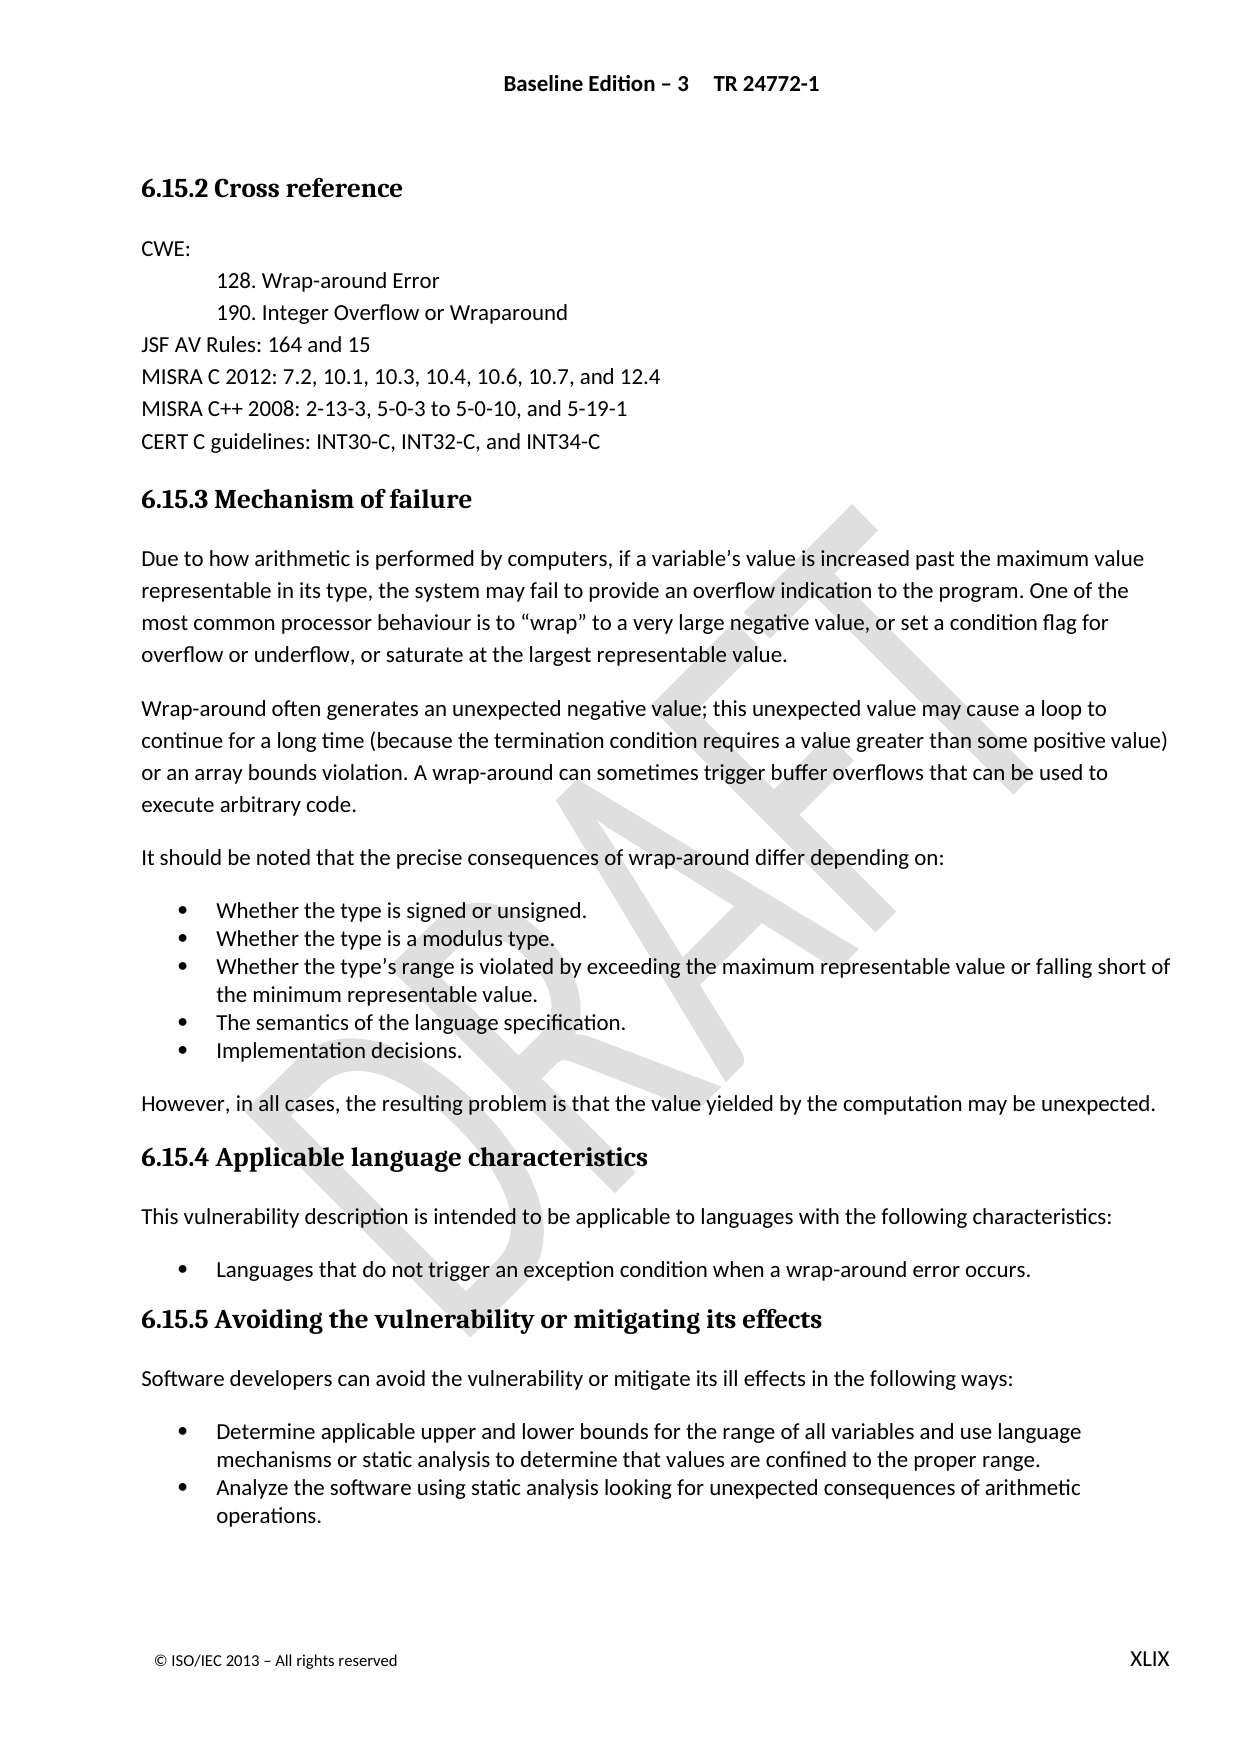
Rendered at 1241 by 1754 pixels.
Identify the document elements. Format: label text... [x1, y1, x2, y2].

list Analyze the software using static analysis looking for unexpected consequences of arithmetic operations. [178, 1473, 1182, 1529]
list Implementation decisions. [178, 1036, 1182, 1064]
text Software developers can avoid the vulnerability or mitigate its ill effects in the following ways: [141, 1364, 1182, 1392]
text MISRA C++ 2008: 2-13-3, 5-0-3 to 5-0-10, and 5-19-1 [141, 394, 1182, 423]
list Whether the type is a modulus type. [178, 924, 1182, 952]
text However, in all cases, the resulting problem is that the value yielded by the computation may be unexpected. [141, 1089, 1182, 1117]
text This vulnerability description is intended to be applicable to languages with the following characteristics: [141, 1202, 1182, 1231]
text 190. Integer Overflow or Wraparound [216, 298, 1182, 326]
subtitle 6.15.2 Cross reference [141, 173, 1182, 205]
list Determine applicable upper and lower bounds for the range of all variables and use language mechanisms or static analysis to determine that values are confined to the proper range. [178, 1417, 1182, 1473]
list The semantics of the language specification. [178, 1008, 1182, 1036]
text CERT C guidelines: INT30-C, INT32-C, and INT34-C [141, 427, 1182, 455]
text JSF AV Rules: 164 and 15 [141, 330, 1182, 358]
text CWE: [141, 234, 1182, 262]
subtitle 6.15.3 Mechanism of failure [141, 484, 1182, 515]
text Wrap-around often generates an unexpected negative value; this unexpected value may cause a loop to continue for a long time (because the termination condition requires a value greater than some positive value) or an array bounds violation. A wrap-around can sometimes trigger buffer overflows that can be used to execute arbitrary code. [141, 694, 1182, 818]
text MISRA C 2012: 7.2, 10.1, 10.3, 10.4, 10.6, 10.7, and 12.4 [141, 362, 1182, 390]
text 128. Wrap-around Error [216, 266, 1182, 294]
list Whether the type’s range is violated by exceeding the maximum representable value or falling short of the minimum representable value. [178, 952, 1182, 1008]
text It should be noted that the precise consequences of wrap-around differ depending on: [141, 843, 1182, 871]
list Languages that do not trigger an exception condition when a wrap-around error occurs. [178, 1256, 1182, 1283]
list Whether the type is signed or unsigned. [178, 896, 1182, 924]
text Due to how arithmetic is performed by computers, if a variable’s value is increased past the maximum value representable in its type, the system may fail to provide an overflow indication to the program. One of the most common processor behaviour is to “wrap” to a very large negative value, or set a condition flag for overflow or underflow, or saturate at the largest representable value. [141, 544, 1182, 669]
subtitle 6.15.4 Applicable language characteristics [141, 1142, 1182, 1173]
subtitle 6.15.5 Avoiding the vulnerability or mitigating its effects [141, 1304, 1182, 1336]
